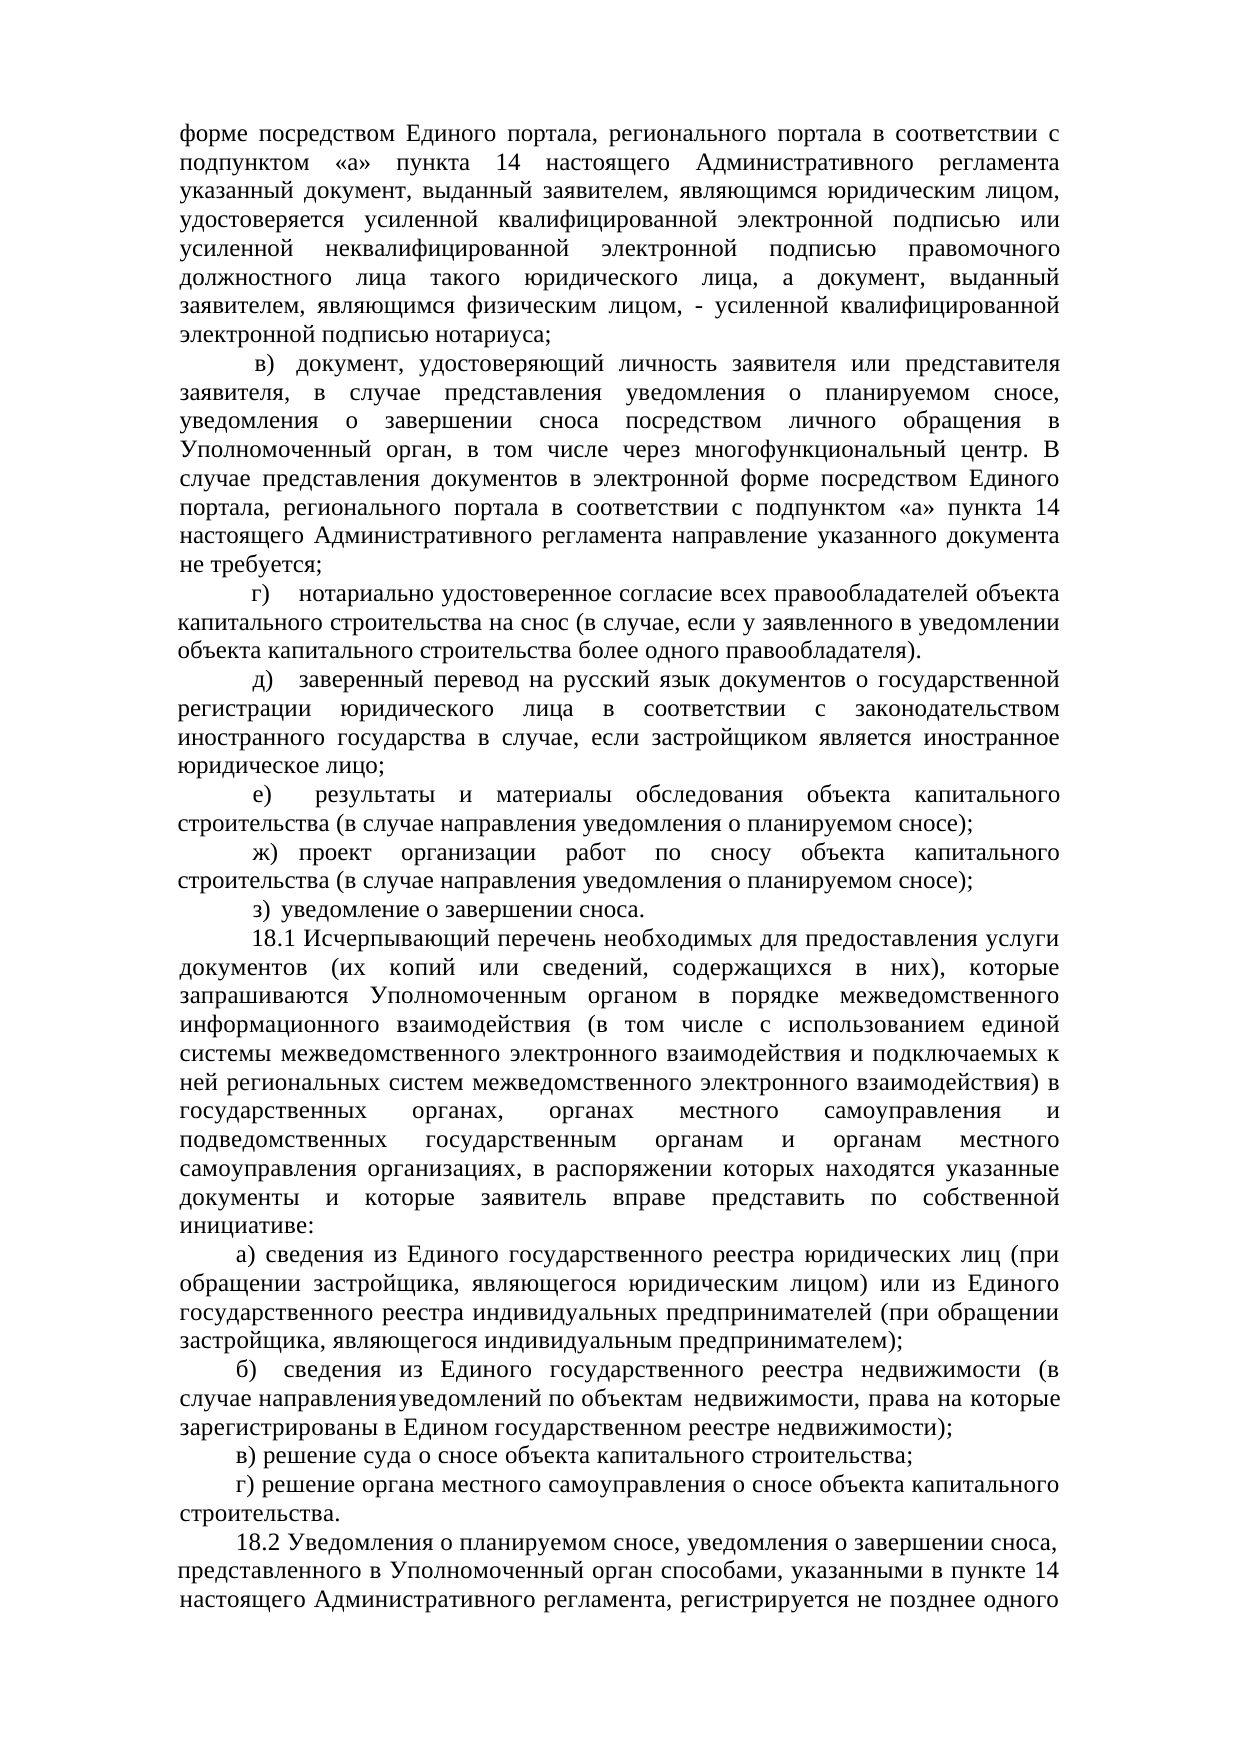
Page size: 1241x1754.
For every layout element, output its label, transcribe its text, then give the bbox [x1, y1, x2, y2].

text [179, 118, 1061, 348]
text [177, 1556, 1061, 1613]
text 18.2 Уведомления о планируемом сносе, уведомления о завершении сноса, [179, 1527, 1061, 1556]
text в) решение суда о сносе объекта капитального строительства; [179, 1441, 1061, 1469]
text г) нотариально удостоверенное согласие всех правообладателей объекта капитального строительства на снос (в случае, если у заявленного в уведомлении объекта капитального строительства более одного правообладателя). [177, 578, 1061, 664]
text б) сведения из Единого государственного реестра недвижимости (в случае направления уведомлений по объектам недвижимости, права на которые зарегистрированы в Едином государственном реестре недвижимости); [179, 1354, 1061, 1441]
text 18.1 Исчерпывающий перечень необходимых для предоставления услуги документов (их копий или сведений, содержащихся в них), которые запрашиваются Уполномоченным органом в порядке межведомственного информационного взаимодействия (в том числе с использованием единой системы межведомственного электронного взаимодействия и подключаемых к ней региональных систем межведомственного электронного взаимодействия) в государственных органах, органах местного самоуправления и подведомственных государственным органам и органам местного самоуправления организациях, в распоряжении которых находятся указанные документы и которые заявитель вправе представить по собственной инициативе: [179, 923, 1061, 1239]
text з) уведомление о завершении сноса. [177, 894, 1063, 923]
text в) документ, удостоверяющий личность заявителя или представителя заявителя, в случае представления уведомления о планируемом сносе, уведомления о завершении сноса посредством личного обращения в Уполномоченный орган, в том числе через многофункциональный центр. В случае представления документов в электронной форме посредством Единого портала, регионального портала в соответствии с подпунктом «а» пункта 14 настоящего Административного регламента направление указанного документа не требуется; [179, 348, 1061, 578]
text ж) проект организации работ по сносу объекта капитального строительства (в случае направления уведомления о планируемом сносе); [177, 837, 1061, 894]
text е) результаты и материалы обследования объекта капитального строительства (в случае направления уведомления о планируемом сносе); [177, 779, 1061, 837]
text г) решение органа местного самоуправления о сносе объекта капитального строительства. [179, 1469, 1061, 1527]
text а) сведения из Единого государственного реестра юридических лиц (при обращении застройщика, являющегося юридическим лицом) или из Единого государственного реестра индивидуальных предпринимателей (при обращении застройщика, являющегося индивидуальным предпринимателем); [179, 1239, 1061, 1354]
text д) заверенный перевод на русский язык документов о государственной регистрации юридического лица в соответствии с законодательством иностранного государства в случае, если застройщиком является иностранное юридическое лицо; [177, 664, 1061, 779]
